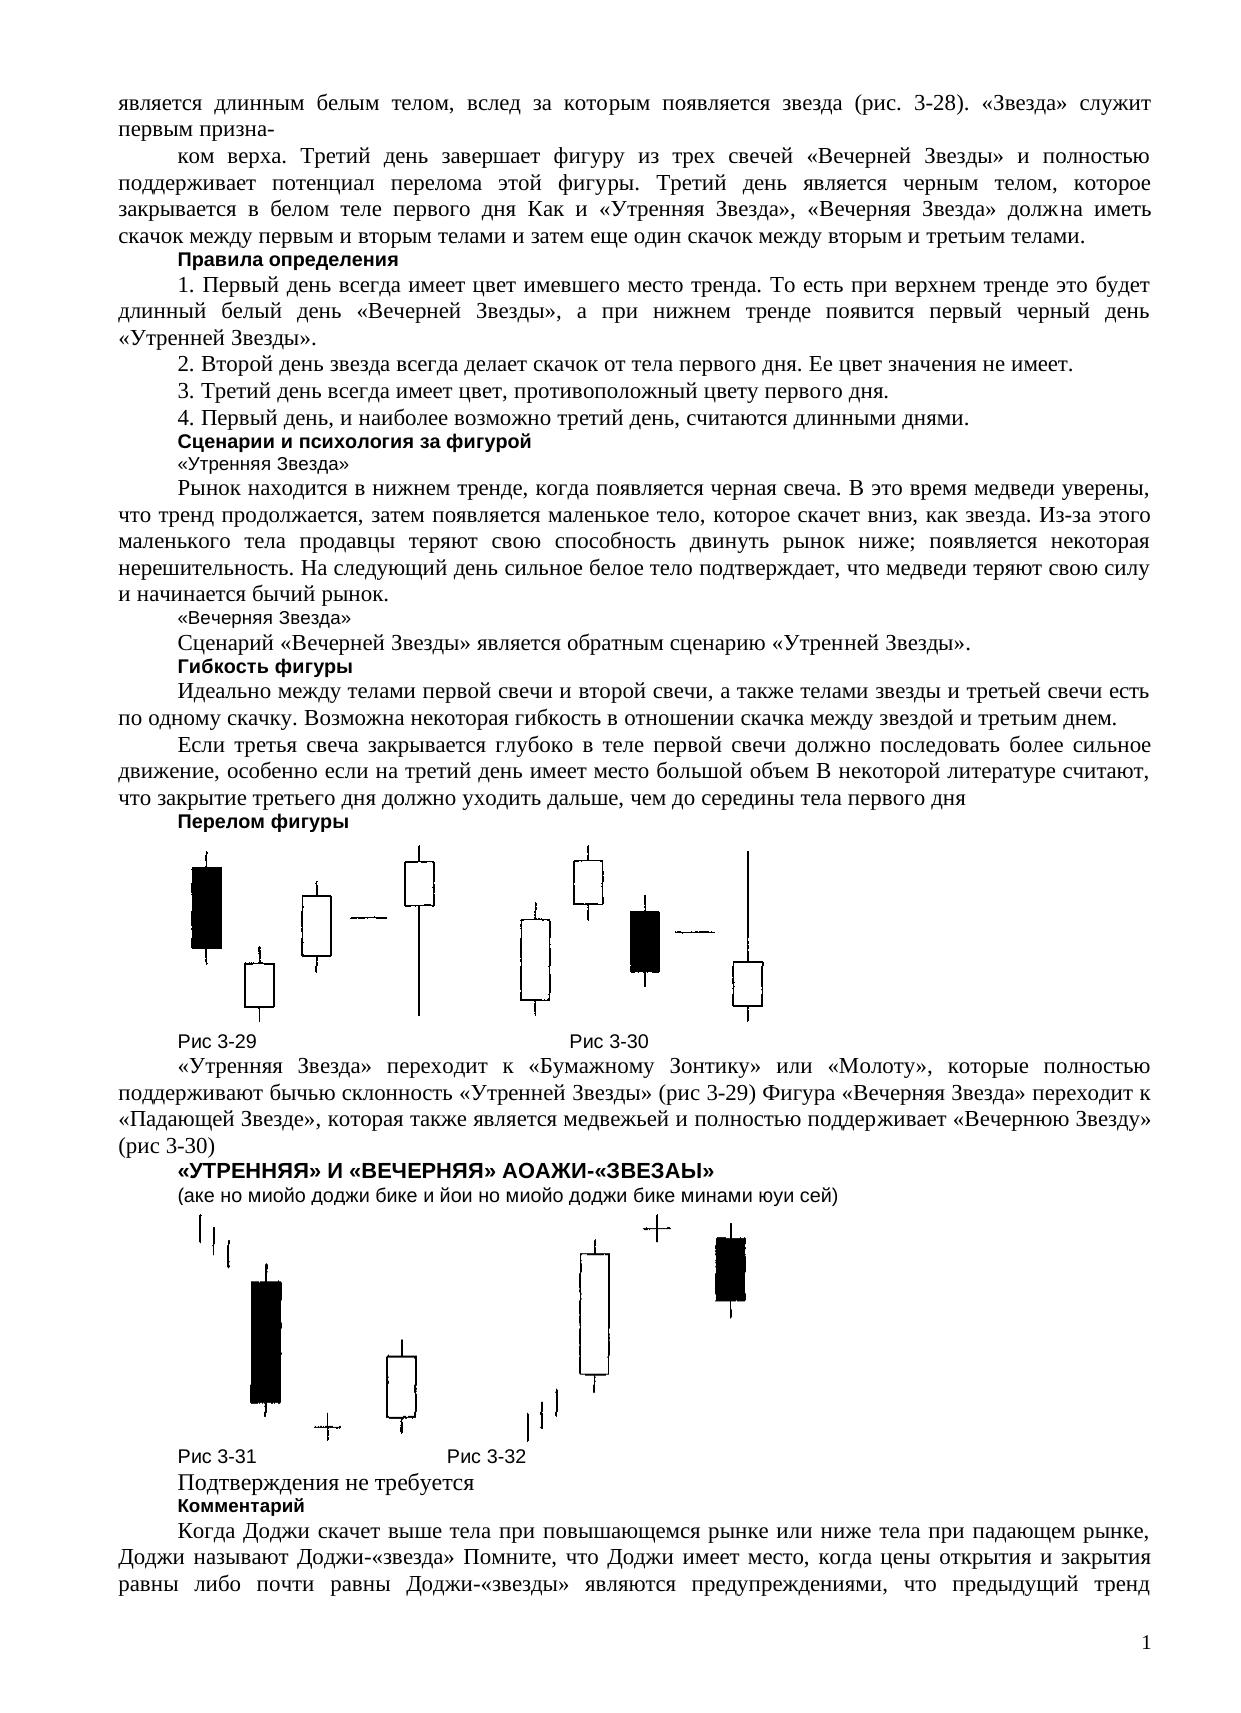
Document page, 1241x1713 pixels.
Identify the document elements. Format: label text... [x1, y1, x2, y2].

text Если третья свеча закрывается глубоко в теле первой свечи должно последовать более сильное движение, особенно если на третий день имеет место большой объем В некоторой литературе считают, что закрытие третьего дня должно уходить дальше, чем до середины тела первого дня [118, 731, 1152, 810]
text Сценарии и психология за фигурой [118, 430, 1152, 452]
text Подтверждения не требуется [118, 1468, 1152, 1495]
text 3. Третий день всегда имеет цвет, противоположный цвету первого дня. [118, 377, 1152, 403]
text «Утренняя Звезда» [118, 452, 1152, 474]
picture [177, 1205, 757, 1445]
text Гибкость фигуры [118, 655, 1152, 677]
text Сценарий «Вечерней Звезды» является обратным сценарию «Утренней Звезды». [118, 628, 1152, 655]
text «Вечерняя Звезда» [118, 607, 1152, 628]
text Рис 3-29 Рис 3-30 [118, 1030, 1152, 1052]
text «УТРЕННЯЯ» И «ВЕЧЕРНЯЯ» АОАЖИ-«ЗВЕЗАЫ» [118, 1158, 1152, 1183]
text ком верха. Третий день завершает фигуру из трех свечей «Вечерней Звезды» и полностью поддерживает потенциал перелома этой фигуры. Третий день является черным телом, которое закрывается в белом теле первого дня Как и «Утренняя Звезда», «Вечерняя Звезда» должна иметь скачок между первым и вторым телами и затем еще один скачок между вторым и третьим телами. [118, 142, 1152, 248]
text Комментарий [118, 1495, 1152, 1517]
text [118, 1517, 1152, 1596]
text 4. Первый день, и наиболее возможно третий день, считаются длинными днями. [118, 403, 1152, 430]
text «Утренняя Звезда» переходит к «Бумажному Зонтику» или «Молоту», которые полностью поддерживают бычью склонность «Утренней Звезды» (рис 3-29) Фигура «Вечерняя Звезда» переходит к «Падающей Звезде», которая также является медвежьей и полностью поддерживает «Вечернюю Звезду» (рис 3-30) [118, 1052, 1152, 1158]
text Перелом фигуры [118, 810, 1152, 833]
text 2. Второй день звезда всегда делает скачок от тела первого дня. Ее цвет значения не имеет. [118, 350, 1152, 377]
text Рис 3-31 Рис 3-32 [118, 1445, 1152, 1468]
text Идеально между телами первой свечи и второй свечи, а также телами звезды и третьей свечи есть по одному скачку. Возможна некоторая гибкость в отношении скачка между звездой и третьим днем. [118, 677, 1152, 731]
text 1. Первый день всегда имеет цвет имевшего место тренда. То есть при верхнем тренде это будет длинный белый день «Вечерней Звезды», а при нижнем тренде появится первый черный день «Утренней Звезды». [118, 271, 1152, 350]
text Правила определения [118, 248, 1152, 271]
text Рынок находится в нижнем тренде, когда появляется черная свеча. В это время медведи уверены, что тренд продолжается, затем появляется маленькое тело, которое скачет вниз, как звезда. Из-за этого маленького тела продавцы теряют свою способность двинуть рынок ниже; появляется некоторая нерешительность. На следующий день сильное белое тело подтверждает, что медведи теряют свою силу и начинается бычий рынок. [118, 474, 1152, 607]
text (аке но миойо доджи бике и йои но миойо доджи бике минами юуи сей) [118, 1183, 1152, 1206]
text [118, 89, 1152, 142]
picture [177, 832, 782, 1030]
